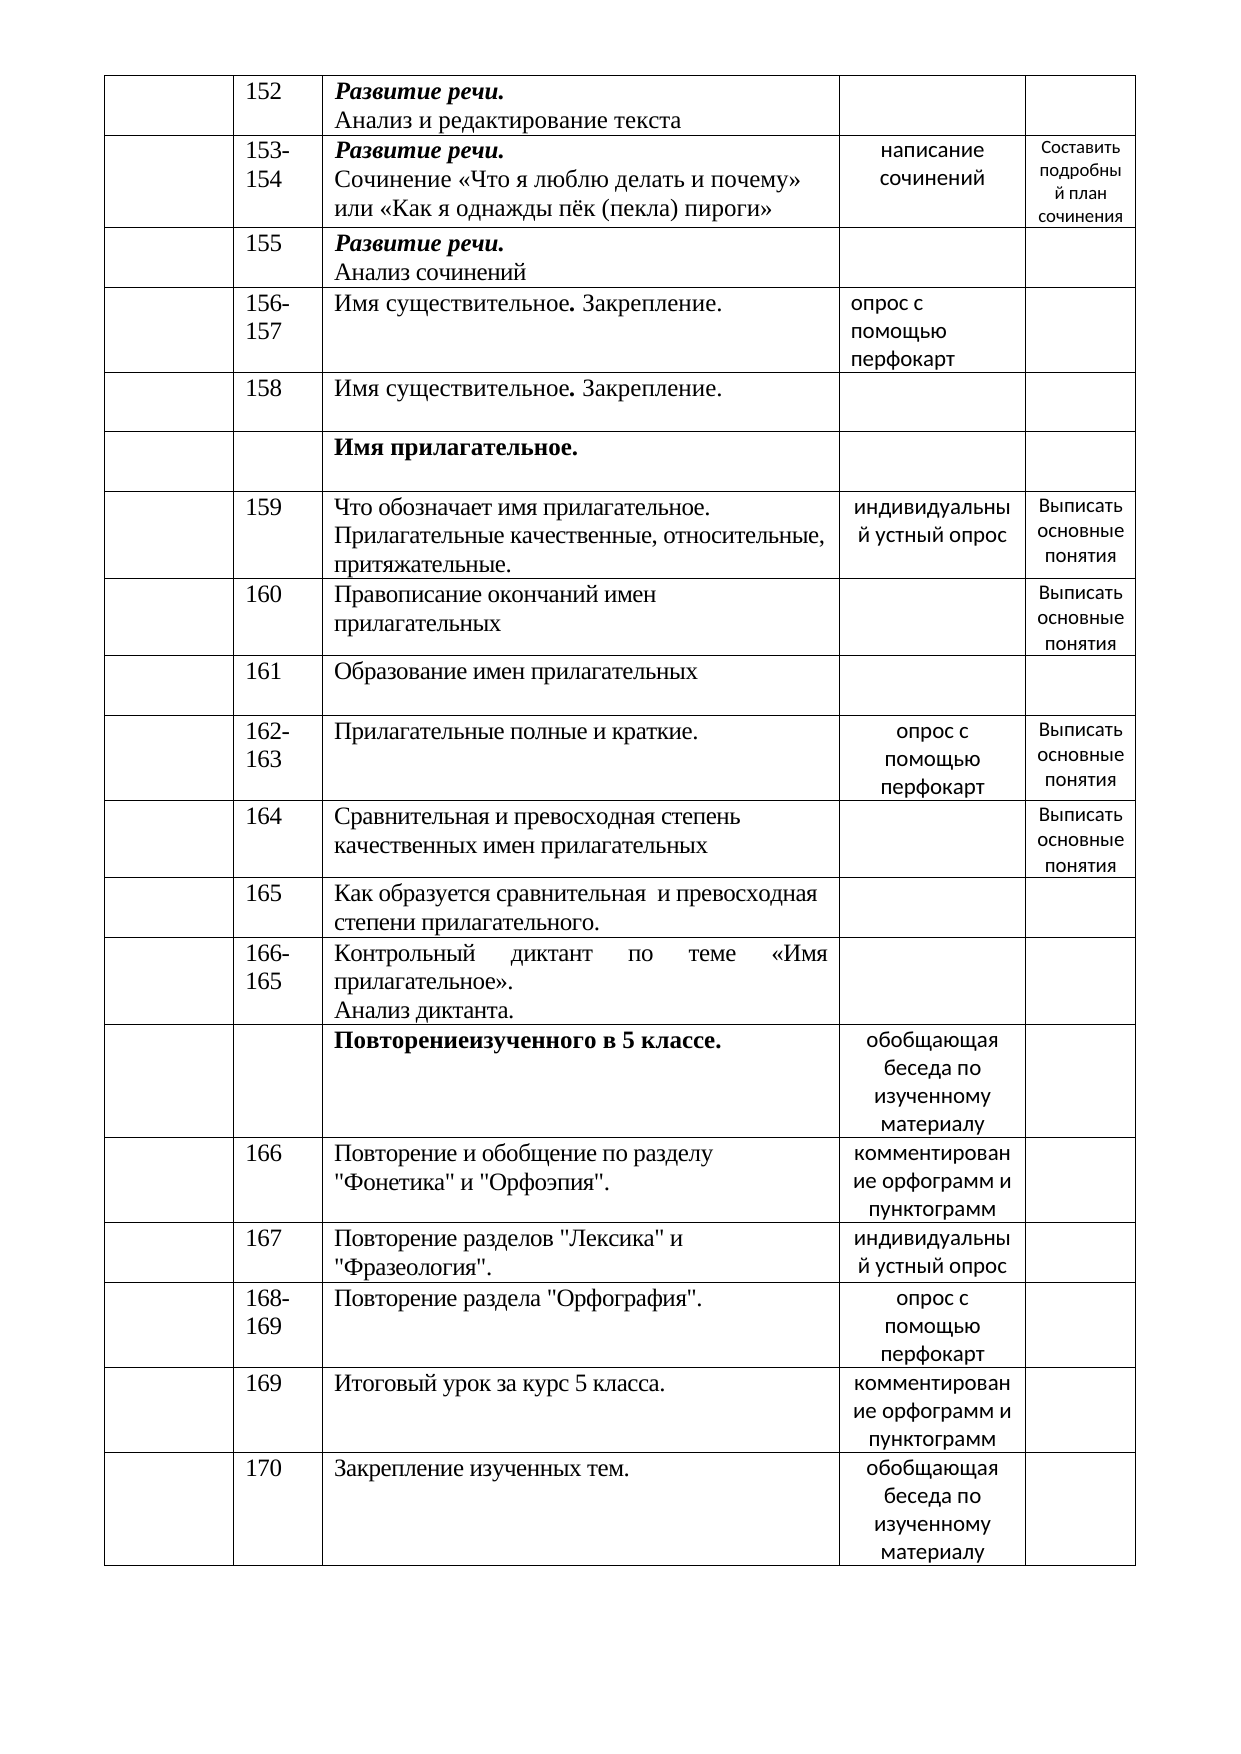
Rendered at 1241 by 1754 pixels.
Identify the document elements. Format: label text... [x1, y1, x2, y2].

table_cell [234, 1025, 322, 1137]
table_cell 155 [234, 228, 322, 287]
table_cell 170 [234, 1453, 322, 1565]
table_cell опрос с помощью перфокарт [840, 288, 1025, 372]
table_cell обобщающая беседа по изученному материалу [840, 1025, 1025, 1137]
table_cell [105, 801, 233, 877]
table_cell [105, 492, 233, 578]
table_cell [105, 1025, 233, 1137]
table_cell 164 [234, 801, 322, 877]
table_cell [1026, 878, 1135, 937]
table_cell [1026, 1368, 1135, 1452]
table_cell Выписать основные понятия [1026, 579, 1135, 655]
table_cell [1026, 938, 1135, 1024]
table_cell Итоговый урок за курс 5 класса. [323, 1368, 839, 1452]
table_cell [105, 938, 233, 1024]
table_cell 160 [234, 579, 322, 655]
table_cell [840, 938, 1025, 1024]
table_cell опрос с помощью перфокарт [840, 1283, 1025, 1367]
table_cell индивидуальный устный опрос [840, 1223, 1025, 1282]
table_cell Правописание окончаний имен прилагательных [323, 579, 839, 655]
table_cell Развитие речи. Анализ и редактирование текста [323, 76, 839, 134]
table_cell [1026, 1223, 1135, 1282]
table_cell Прилагательные полные и краткие. [323, 716, 839, 800]
table_cell 152 [234, 76, 322, 134]
table_cell 159 [234, 492, 322, 578]
table_cell [840, 878, 1025, 937]
table_cell 162-163 [234, 716, 322, 800]
table_cell Повторениеизученного в 5 классе. [323, 1025, 839, 1137]
table_cell написание сочинений [840, 136, 1025, 227]
table_cell [105, 1368, 233, 1452]
table_cell 166 [234, 1138, 322, 1222]
table_cell Сравнительная и превосходная степень качественных имен прилагательных [323, 801, 839, 877]
table_cell 156-157 [234, 288, 322, 372]
table_cell индивидуальный устный опрос [840, 492, 1025, 578]
table_cell 153-154 [234, 136, 322, 227]
table_cell 169 [234, 1368, 322, 1452]
table_cell [1026, 1453, 1135, 1565]
table_cell [105, 716, 233, 800]
table_cell [105, 1223, 233, 1282]
table_cell Что обозначает имя прилагательное. Прилагательные качественные, относительные, притяжательные. [323, 492, 839, 578]
table_cell Образование имен прилагательных [323, 656, 839, 715]
table_cell [1026, 1283, 1135, 1367]
table_cell [1026, 432, 1135, 491]
table_cell [105, 228, 233, 287]
table_cell Развитие речи. Сочинение «Что я люблю делать и почему» или «Как я однажды пёк (пекла) пироги» [323, 136, 839, 227]
table_cell Составить подробный план сочинения [1026, 136, 1135, 227]
table_cell Как образуется сравнительная и превосходная степени прилагательного. [323, 878, 839, 937]
table_cell [840, 373, 1025, 431]
table_cell [105, 136, 233, 227]
table_cell Выписать основные понятия [1026, 801, 1135, 877]
table_cell Имя существительное. Закрепление. [323, 288, 839, 372]
table_cell комментирование орфограмм и пунктограмм [840, 1138, 1025, 1222]
table_cell Повторение и обобщение по разделу "Фонетика" и "Орфоэпия". [323, 1138, 839, 1222]
table_cell [1026, 228, 1135, 287]
table_cell [840, 801, 1025, 877]
table_cell [105, 1283, 233, 1367]
table_cell [105, 1138, 233, 1222]
table_cell Повторение разделов "Лексика" и "Фразеология". [323, 1223, 839, 1282]
table_cell [105, 432, 233, 491]
table_cell [105, 288, 233, 372]
table_cell Имя прилагательное. [323, 432, 839, 491]
table_cell [1026, 373, 1135, 431]
table_cell [105, 373, 233, 431]
table_cell Развитие речи. Анализ сочинений [323, 228, 839, 287]
table_cell Выписать основные понятия [1026, 492, 1135, 578]
table_cell [840, 228, 1025, 287]
table_cell [840, 76, 1025, 134]
table_cell 158 [234, 373, 322, 431]
table_cell Выписать основные понятия [1026, 716, 1135, 800]
table_cell 165 [234, 878, 322, 937]
table_cell обобщающая беседа по изученному материалу [840, 1453, 1025, 1565]
table_cell [105, 1453, 233, 1565]
table_cell [105, 878, 233, 937]
table_cell комментирование орфограмм и пунктограмм [840, 1368, 1025, 1452]
table_cell [840, 656, 1025, 715]
table_cell [1026, 1025, 1135, 1137]
table_cell [105, 76, 233, 134]
table_cell [105, 579, 233, 655]
table_cell [1026, 1138, 1135, 1222]
table_cell 161 [234, 656, 322, 715]
table_cell [1026, 76, 1135, 134]
table_cell Имя существительное. Закрепление. [323, 373, 839, 431]
table_cell Контрольный диктант по теме «Имя прилагательное». Анализ диктанта. [323, 938, 839, 1024]
table_cell [105, 656, 233, 715]
table_cell 166-165 [234, 938, 322, 1024]
table_cell [840, 579, 1025, 655]
table_cell опрос с помощью перфокарт [840, 716, 1025, 800]
table_cell [1026, 288, 1135, 372]
table_cell 167 [234, 1223, 322, 1282]
table_cell Повторение раздела "Орфография". [323, 1283, 839, 1367]
table_cell [1026, 656, 1135, 715]
table_cell [234, 432, 322, 491]
table_cell 168-169 [234, 1283, 322, 1367]
table_cell [840, 432, 1025, 491]
table_cell Закрепление изученных тем. [323, 1453, 839, 1565]
